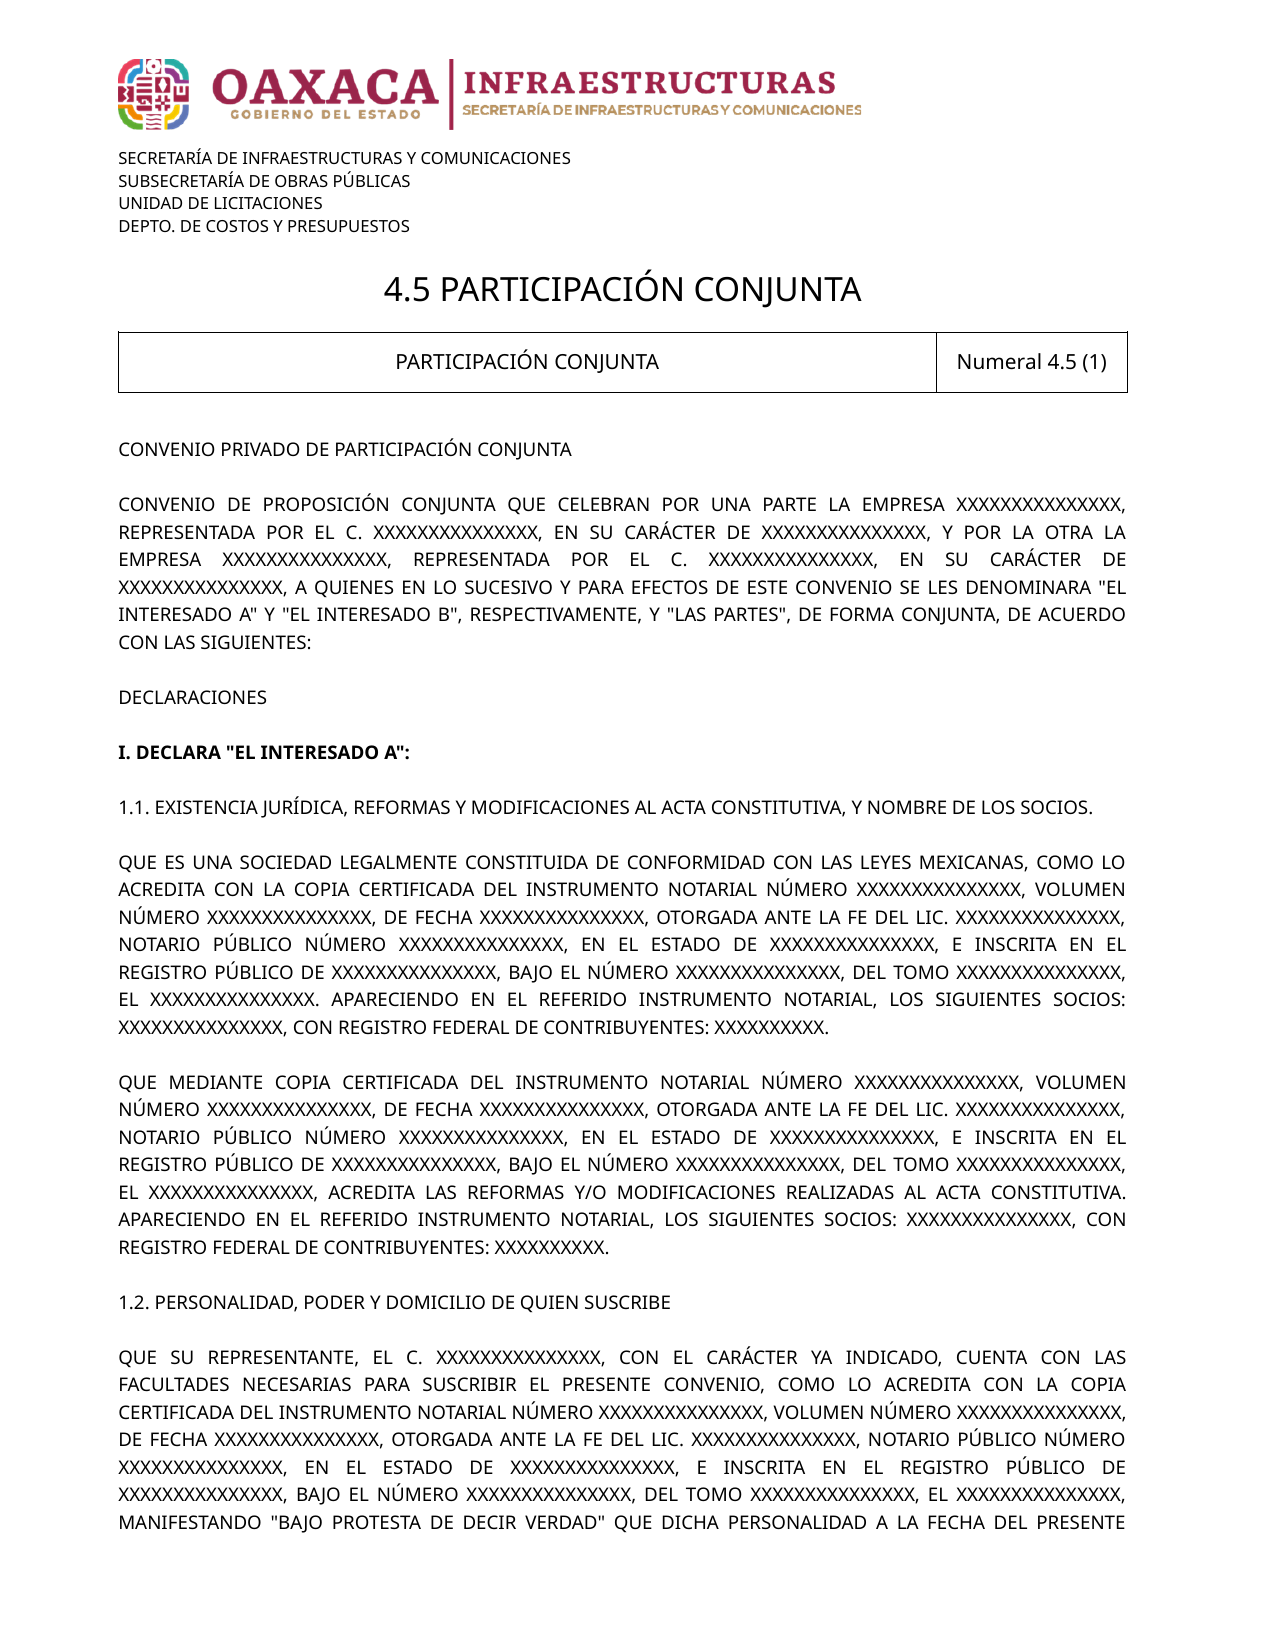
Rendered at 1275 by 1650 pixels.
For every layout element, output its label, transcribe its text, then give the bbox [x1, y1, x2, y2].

text I. DECLARA "EL INTERESADO A": [118, 739, 1127, 765]
picture [118, 59, 862, 130]
text CONVENIO DE PROPOSICIÓN CONJUNTA QUE CELEBRAN POR UNA PARTE LA EMPRESA XXXXXXXXXXXXXXX, REPRESENTADA POR EL C. XXXXXXXXXXXXXXX, EN SU CARÁCTER DE XXXXXXXXXXXXXXX, Y POR LA OTRA LA EMPRESA XXXXXXXXXXXXXXX, REPRESENTADA POR EL C. XXXXXXXXXXXXXXX, EN SU CARÁCTER DE XXXXXXXXXXXXXXX, A QUIENES EN LO SUCESIVO Y PARA EFECTOS DE ESTE CONVENIO SE LES DENOMINARA "EL INTERESADO A" Y "EL INTERESADO B", RESPECTIVAMENTE, Y "LAS PARTES", DE FORMA CONJUNTA, DE ACUERDO CON LAS SIGUIENTES: [118, 492, 1127, 655]
table_header Numeral 4.5 (1) [937, 333, 1127, 392]
text DECLARACIONES [118, 684, 1127, 710]
text 1.1. EXISTENCIA JURÍDICA, REFORMAS Y MODIFICACIONES AL ACTA CONSTITUTIVA, Y NOMBRE DE LOS SOCIOS. [118, 794, 1127, 820]
text 1.2. PERSONALIDAD, PODER Y DOMICILIO DE QUIEN SUSCRIBE [118, 1289, 1127, 1315]
text QUE MEDIANTE COPIA CERTIFICADA DEL INSTRUMENTO NOTARIAL NÚMERO XXXXXXXXXXXXXXX, VOLUMEN NÚMERO XXXXXXXXXXXXXXX, DE FECHA XXXXXXXXXXXXXXX, OTORGADA ANTE LA FE DEL LIC. XXXXXXXXXXXXXXX, NOTARIO PÚBLICO NÚMERO XXXXXXXXXXXXXXX, EN EL ESTADO DE XXXXXXXXXXXXXXX, E INSCRITA EN EL REGISTRO PÚBLICO DE XXXXXXXXXXXXXXX, BAJO EL NÚMERO XXXXXXXXXXXXXXX, DEL TOMO XXXXXXXXXXXXXXX, EL XXXXXXXXXXXXXXX, ACREDITA LAS REFORMAS Y/O MODIFICACIONES REALIZADAS AL ACTA CONSTITUTIVA. APARECIENDO EN EL REFERIDO INSTRUMENTO NOTARIAL, LOS SIGUIENTES SOCIOS: XXXXXXXXXXXXXXX, CON REGISTRO FEDERAL DE CONTRIBUYENTES: XXXXXXXXXX. [118, 1069, 1127, 1260]
text CONVENIO PRIVADO DE PARTICIPACIÓN CONJUNTA [118, 437, 1127, 462]
text QUE ES UNA SOCIEDAD LEGALMENTE CONSTITUIDA DE CONFORMIDAD CON LAS LEYES MEXICANAS, COMO LO ACREDITA CON LA COPIA CERTIFICADA DEL INSTRUMENTO NOTARIAL NÚMERO XXXXXXXXXXXXXXX, VOLUMEN NÚMERO XXXXXXXXXXXXXXX, DE FECHA XXXXXXXXXXXXXXX, OTORGADA ANTE LA FE DEL LIC. XXXXXXXXXXXXXXX, NOTARIO PÚBLICO NÚMERO XXXXXXXXXXXXXXX, EN EL ESTADO DE XXXXXXXXXXXXXXX, E INSCRITA EN EL REGISTRO PÚBLICO DE XXXXXXXXXXXXXXX, BAJO EL NÚMERO XXXXXXXXXXXXXXX, DEL TOMO XXXXXXXXXXXXXXX, EL XXXXXXXXXXXXXXX. APARECIENDO EN EL REFERIDO INSTRUMENTO NOTARIAL, LOS SIGUIENTES SOCIOS: XXXXXXXXXXXXXXX, CON REGISTRO FEDERAL DE CONTRIBUYENTES: XXXXXXXXXX. [118, 849, 1127, 1040]
text 4.5 PARTICIPACIÓN CONJUNTA [118, 266, 1127, 311]
table_header PARTICIPACIÓN CONJUNTA [119, 333, 936, 392]
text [118, 1344, 1127, 1535]
